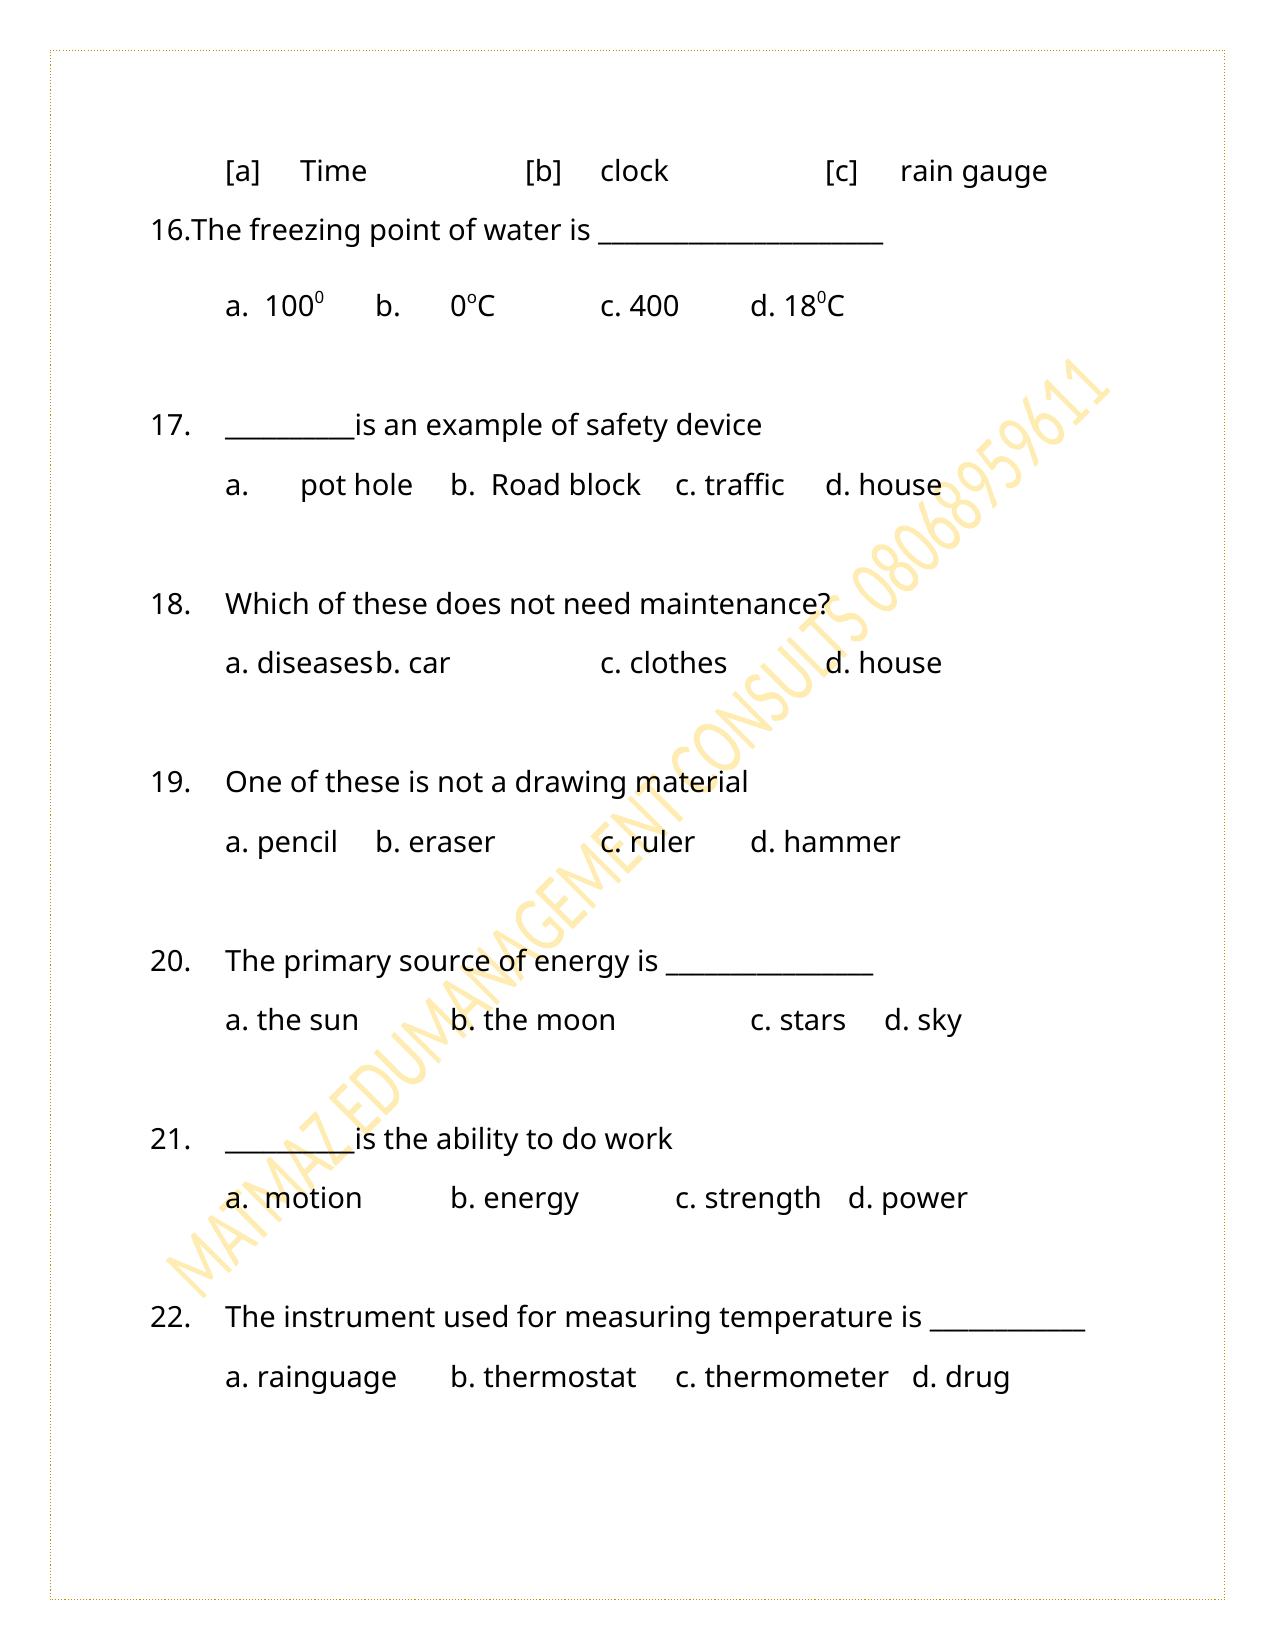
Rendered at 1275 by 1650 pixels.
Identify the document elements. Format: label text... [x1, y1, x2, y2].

text [a] Time [b] clock [c] rain gauge [150, 150, 1125, 190]
text 21. __________is the ability to do work [150, 1118, 1125, 1158]
text a. the sun b. the moon c. stars d. sky [150, 999, 1125, 1039]
text 19. One of these is not a drawing material [150, 761, 1125, 801]
text 18. Which of these does not need maintenance? [150, 583, 1125, 623]
text 22. The instrument used for measuring temperature is ____________ [150, 1297, 1125, 1336]
text 20. The primary source of energy is ________________ [150, 940, 1125, 979]
text a. diseases b. car c. clothes d. house [150, 642, 1125, 682]
text a. rainguage b. thermostat c. thermometer d. drug [150, 1356, 1125, 1396]
text a. 1000 b. 0oC c. 400 d. 180C [150, 286, 1125, 325]
text a. pencil b. eraser c. ruler d. hammer [150, 821, 1125, 861]
text a. pot hole b. Road block c. traffic d. house [150, 464, 1125, 504]
text 17. __________is an example of safety device [150, 404, 1125, 444]
text a. motion b. energy c. strength d. power [150, 1178, 1125, 1217]
text 16.The freezing point of water is ______________________ [150, 209, 1125, 249]
